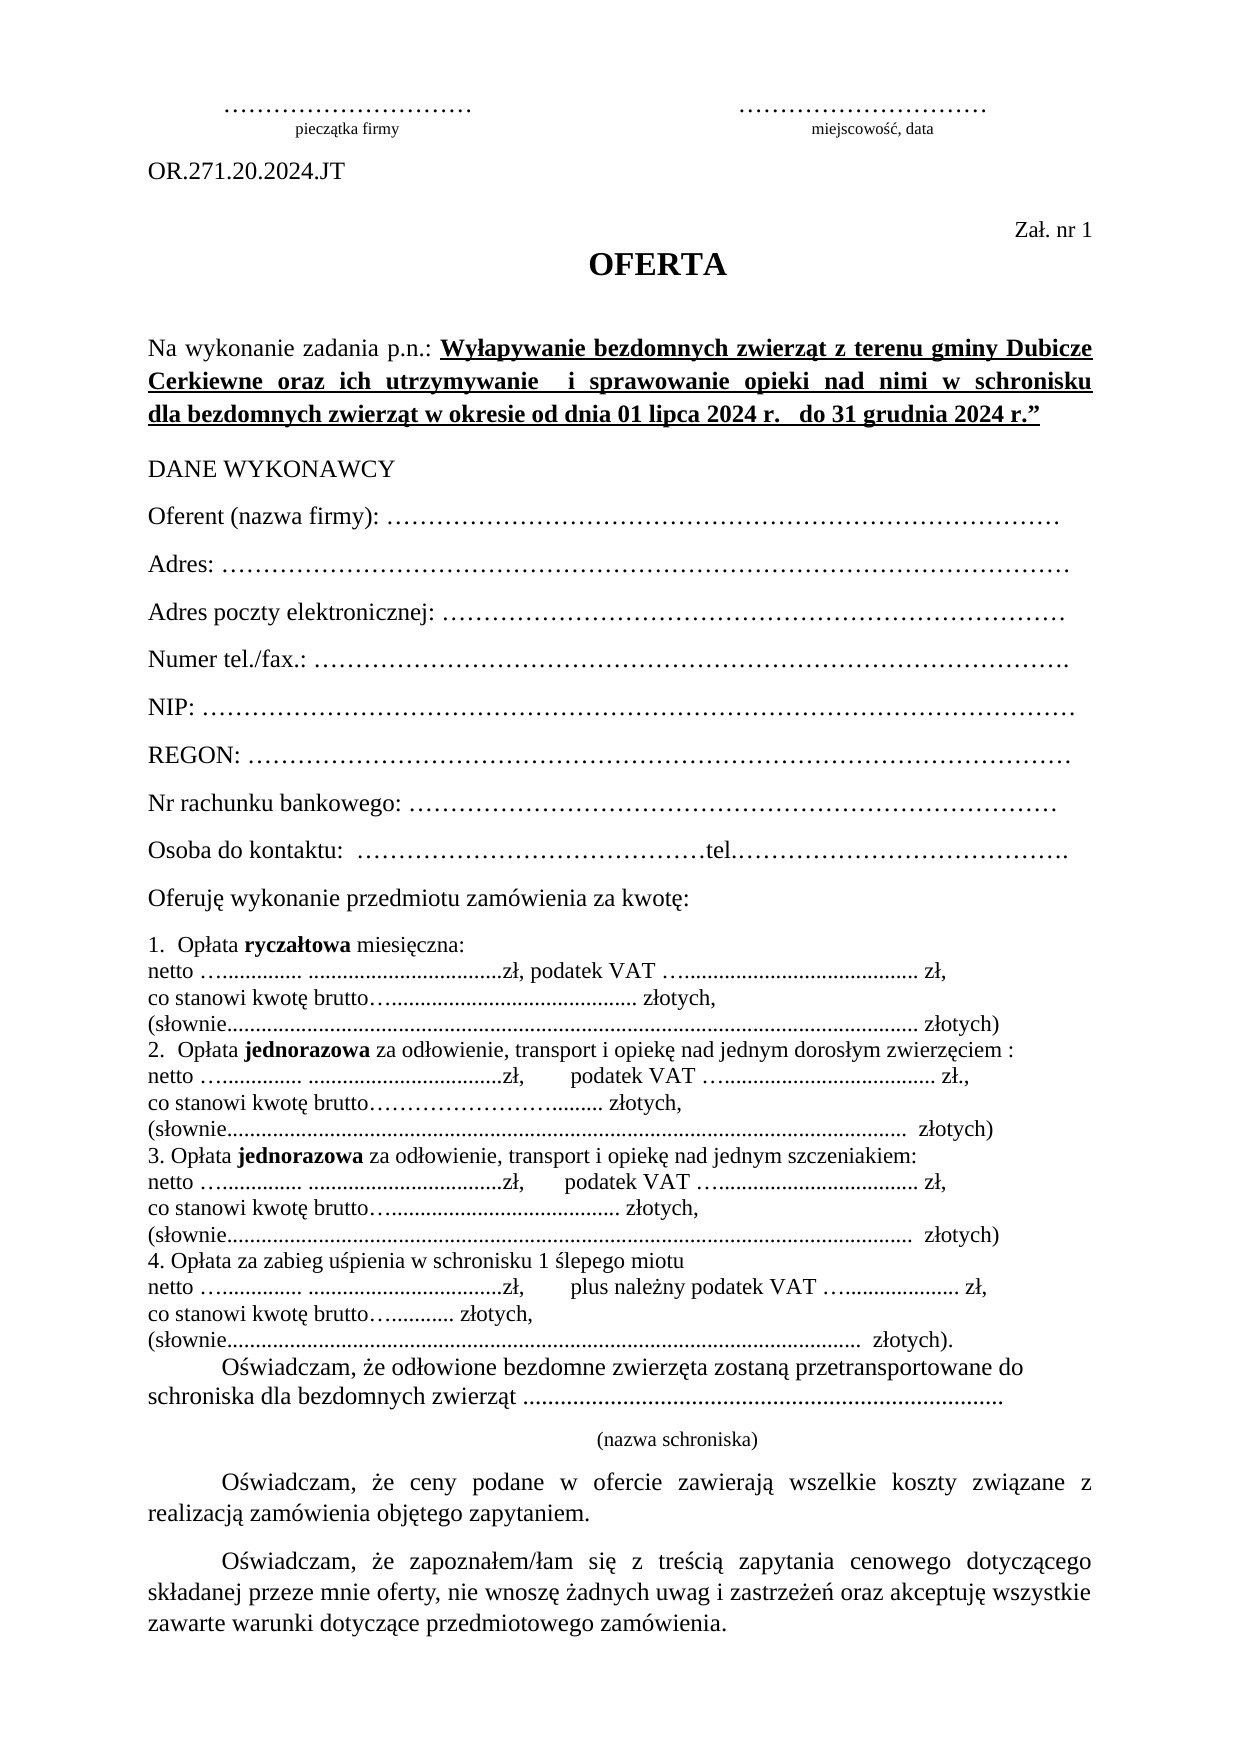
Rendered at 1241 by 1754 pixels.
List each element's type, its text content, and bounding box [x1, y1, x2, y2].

text 4. Opłata za zabieg uśpienia w schronisku 1 ślepego miotu [148, 1247, 1093, 1273]
text Nr rachunku bankowego: …………………………………………………………………… [148, 788, 1093, 816]
text Na wykonanie zadania p.n.: Wyłapywanie bezdomnych zwierząt z terenu gminy Dubicze Cerkiewne oraz ich utrzymywanie i sprawowanie opieki nad nimi w schronisku dla bezdomnych zwierząt w okresie od dnia 01 lipca 2024 r. do 31 grudnia 2024 r.” [148, 393, 1093, 428]
text Adres: ………………………………………………………………………………………… [148, 549, 1093, 578]
text 3. Opłata jednorazowa za odłowienie, transport i opiekę nad jednym szczeniakiem: [148, 1142, 1093, 1168]
text co stanowi kwotę brutto…........................................ złotych, (słownie........................................................................................................................ złotych) [148, 1194, 1093, 1247]
text NIP: …………………………………………………………………………………………… [148, 692, 1093, 721]
text Numer tel./fax.: ………………………………………………………………………………. [148, 644, 1093, 673]
text Oświadczam, że odłowione bezdomne zwierzęta zostaną przetransportowane do schroniska dla bezdomnych zwierząt ............................................................................. [148, 1352, 1093, 1410]
text REGON: ……………………………………………………………………………………… [148, 740, 1093, 769]
text co stanowi kwotę brutto……………………......... złotych, (słownie....................................................................................................................... złotych) [148, 1089, 1093, 1142]
text Na wykonanie zadania p.n.: Wyłapywanie bezdomnych zwierząt z terenu gminy Dubicze Cerkiewne oraz ich utrzymywanie i sprawowanie opieki nad nimi w schronisku dla bezdomnych zwierząt w okresie od dnia 01 lipca 2024 r. do 31 grudnia 2024 r.” [148, 333, 1093, 391]
list Opłata ryczałtowa miesięczna: [148, 931, 1093, 957]
list ………………………… ………………………… pieczątka firmy miejscowość, data [223, 89, 1093, 138]
text Oświadczam, że ceny podane w ofercie zawierają wszelkie koszty związane z realizacją zamówienia objętego zapytaniem. [148, 1467, 1093, 1527]
text netto ….............. ..................................zł, podatek VAT …......................................... zł, [148, 957, 1093, 983]
text Adres poczty elektronicznej: ………………………………………………………………… [148, 597, 1093, 626]
text netto ….............. ..................................zł, plus należny podatek VAT ….................... zł, [148, 1273, 1093, 1300]
text (nazwa schroniska) [148, 1427, 1093, 1451]
text DANE WYKONAWCY [148, 454, 1093, 482]
text Oferuję wykonanie przedmiotu zamówienia za kwotę: [148, 883, 1093, 912]
text co stanowi kwotę brutto…........................................... złotych, (słownie......................................................................................................................... złotych) [148, 983, 1093, 1036]
list OFERTA [223, 244, 1093, 283]
text co stanowi kwotę brutto…........... złotych, (słownie............................................................................................................... złotych). [148, 1300, 1093, 1352]
text OR.271.20.2024.JT [148, 156, 1093, 185]
text Oświadczam, że zapoznałem/łam się z treścią zapytania cenowego dotyczącego składanej przeze mnie oferty, nie wnoszę żadnych uwag i zastrzeżeń oraz akceptuję wszystkie zawarte warunki dotyczące przedmiotowego zamówienia. [148, 1546, 1093, 1637]
text Oferent (nazwa firmy): ……………………………………………………………………… [148, 501, 1093, 530]
list Opłata jednorazowa za odłowienie, transport i opiekę nad jednym dorosłym zwierzęciem : [148, 1036, 1093, 1063]
text Osoba do kontaktu: ……………………………………tel.…………………………………. [148, 835, 1093, 864]
list Zał. nr 1 [223, 216, 1093, 242]
text netto ….............. ..................................zł, podatek VAT …..................................... zł., [148, 1063, 1093, 1089]
text netto ….............. ..................................zł, podatek VAT …................................... zł, [148, 1168, 1093, 1194]
